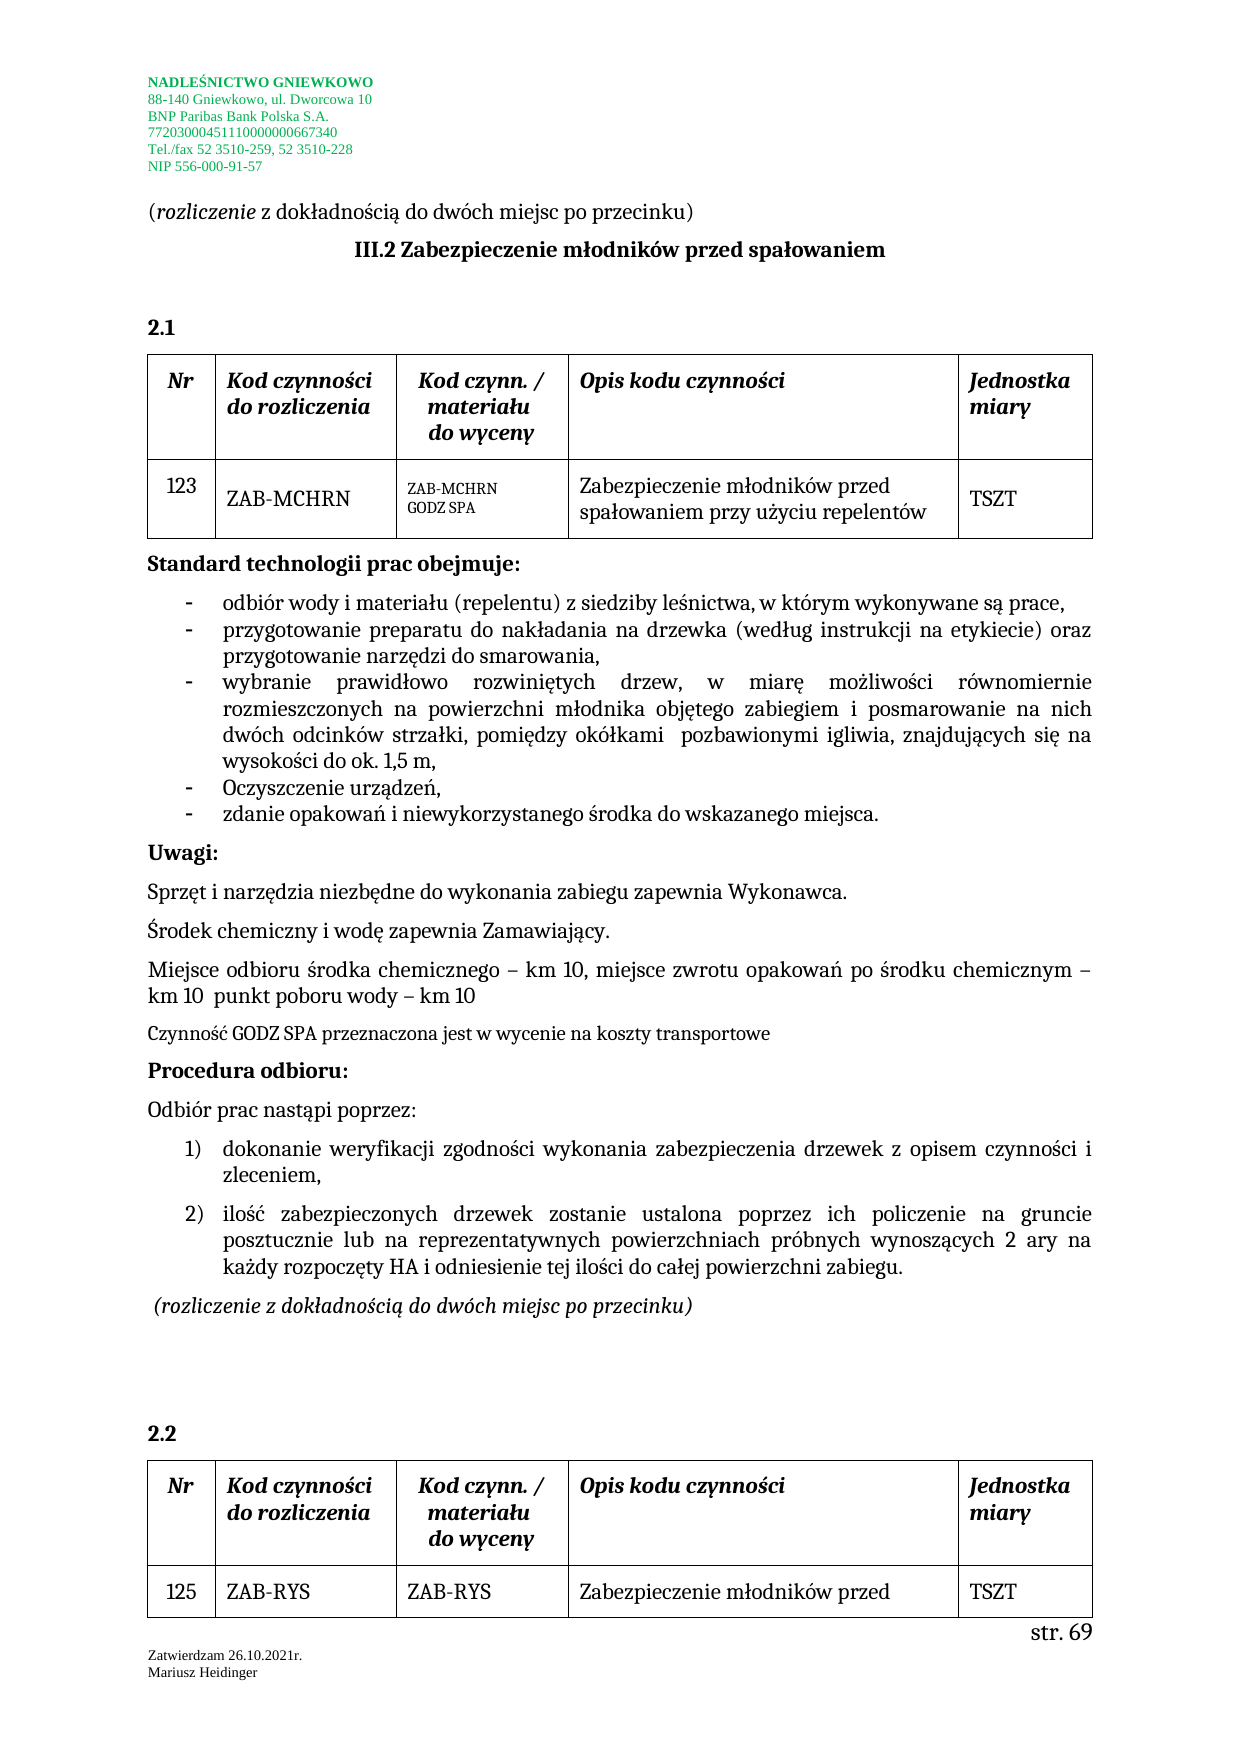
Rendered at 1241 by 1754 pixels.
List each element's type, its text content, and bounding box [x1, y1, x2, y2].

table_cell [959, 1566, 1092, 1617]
text Środek chemiczny i wodę zapewnia Zamawiający. [148, 917, 1093, 944]
text Czynność GODZ SPA przeznaczona jest w wycenie na koszty transportowe [148, 1022, 1093, 1046]
list wybranie prawidłowo rozwiniętych drzew, w miarę możliwości równomiernie rozmieszczonych na powierzchni młodnika objętego zabiegiem i posmarowanie na nich dwóch odcinków strzałki, pomiędzy okółkami pozbawionymi igliwia, znajdujących się na wysokości do ok. 1,5 m, [185, 669, 1093, 774]
list zdanie opakowań i niewykorzystanego środka do wskazanego miejsca. [185, 801, 1093, 827]
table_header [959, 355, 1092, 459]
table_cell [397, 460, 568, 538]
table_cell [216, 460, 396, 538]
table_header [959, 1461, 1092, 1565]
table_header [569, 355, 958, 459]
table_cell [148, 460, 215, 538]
list dokonanie weryfikacji zgodności wykonania zabezpieczenia drzewek z opisem czynności i zleceniem, [185, 1136, 1093, 1188]
text (rozliczenie z dokładnością do dwóch miejsc po przecinku) [148, 1292, 1093, 1319]
text 2.2 [148, 1421, 1093, 1447]
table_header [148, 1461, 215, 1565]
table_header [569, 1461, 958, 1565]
text III.2 Zabezpieczenie młodników przed spałowaniem [148, 237, 1093, 264]
text Odbiór prac nastąpi poprzez: [148, 1097, 1093, 1123]
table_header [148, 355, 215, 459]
text Uwagi: [148, 840, 1093, 866]
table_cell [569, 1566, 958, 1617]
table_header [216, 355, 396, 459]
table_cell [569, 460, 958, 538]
text Miejsce odbioru środka chemicznego – km 10, miejsce zwrotu opakowań po środku chemicznym – km 10 punkt poboru wody – km 10 [148, 956, 1093, 1009]
list odbiór wody i materiału (repelentu) z siedziby leśnictwa, w którym wykonywane są prace, [185, 590, 1093, 616]
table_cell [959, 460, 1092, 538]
text Sprzęt i narzędzia niezbędne do wykonania zabiegu zapewnia Wykonawca. [148, 879, 1093, 905]
text 2.1 [148, 315, 1093, 341]
list Oczyszczenie urządzeń, [185, 774, 1093, 801]
text Standard technologii prac obejmuje: [148, 551, 1093, 578]
text Procedura odbioru: [148, 1058, 1093, 1084]
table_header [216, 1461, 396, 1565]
list przygotowanie preparatu do nakładania na drzewka (według instrukcji na etykiecie) oraz przygotowanie narzędzi do smarowania, [185, 616, 1093, 669]
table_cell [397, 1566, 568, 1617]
text (rozliczenie z dokładnością do dwóch miejsc po przecinku) [148, 198, 1093, 225]
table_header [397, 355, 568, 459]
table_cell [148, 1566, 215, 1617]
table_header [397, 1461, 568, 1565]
list ilość zabezpieczonych drzewek zostanie ustalona poprzez ich policzenie na gruncie posztucznie lub na reprezentatywnych powierzchniach próbnych wynoszących 2 ary na każdy rozpoczęty HA i odniesienie tej ilości do całej powierzchni zabiegu. [185, 1201, 1093, 1280]
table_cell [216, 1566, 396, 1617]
